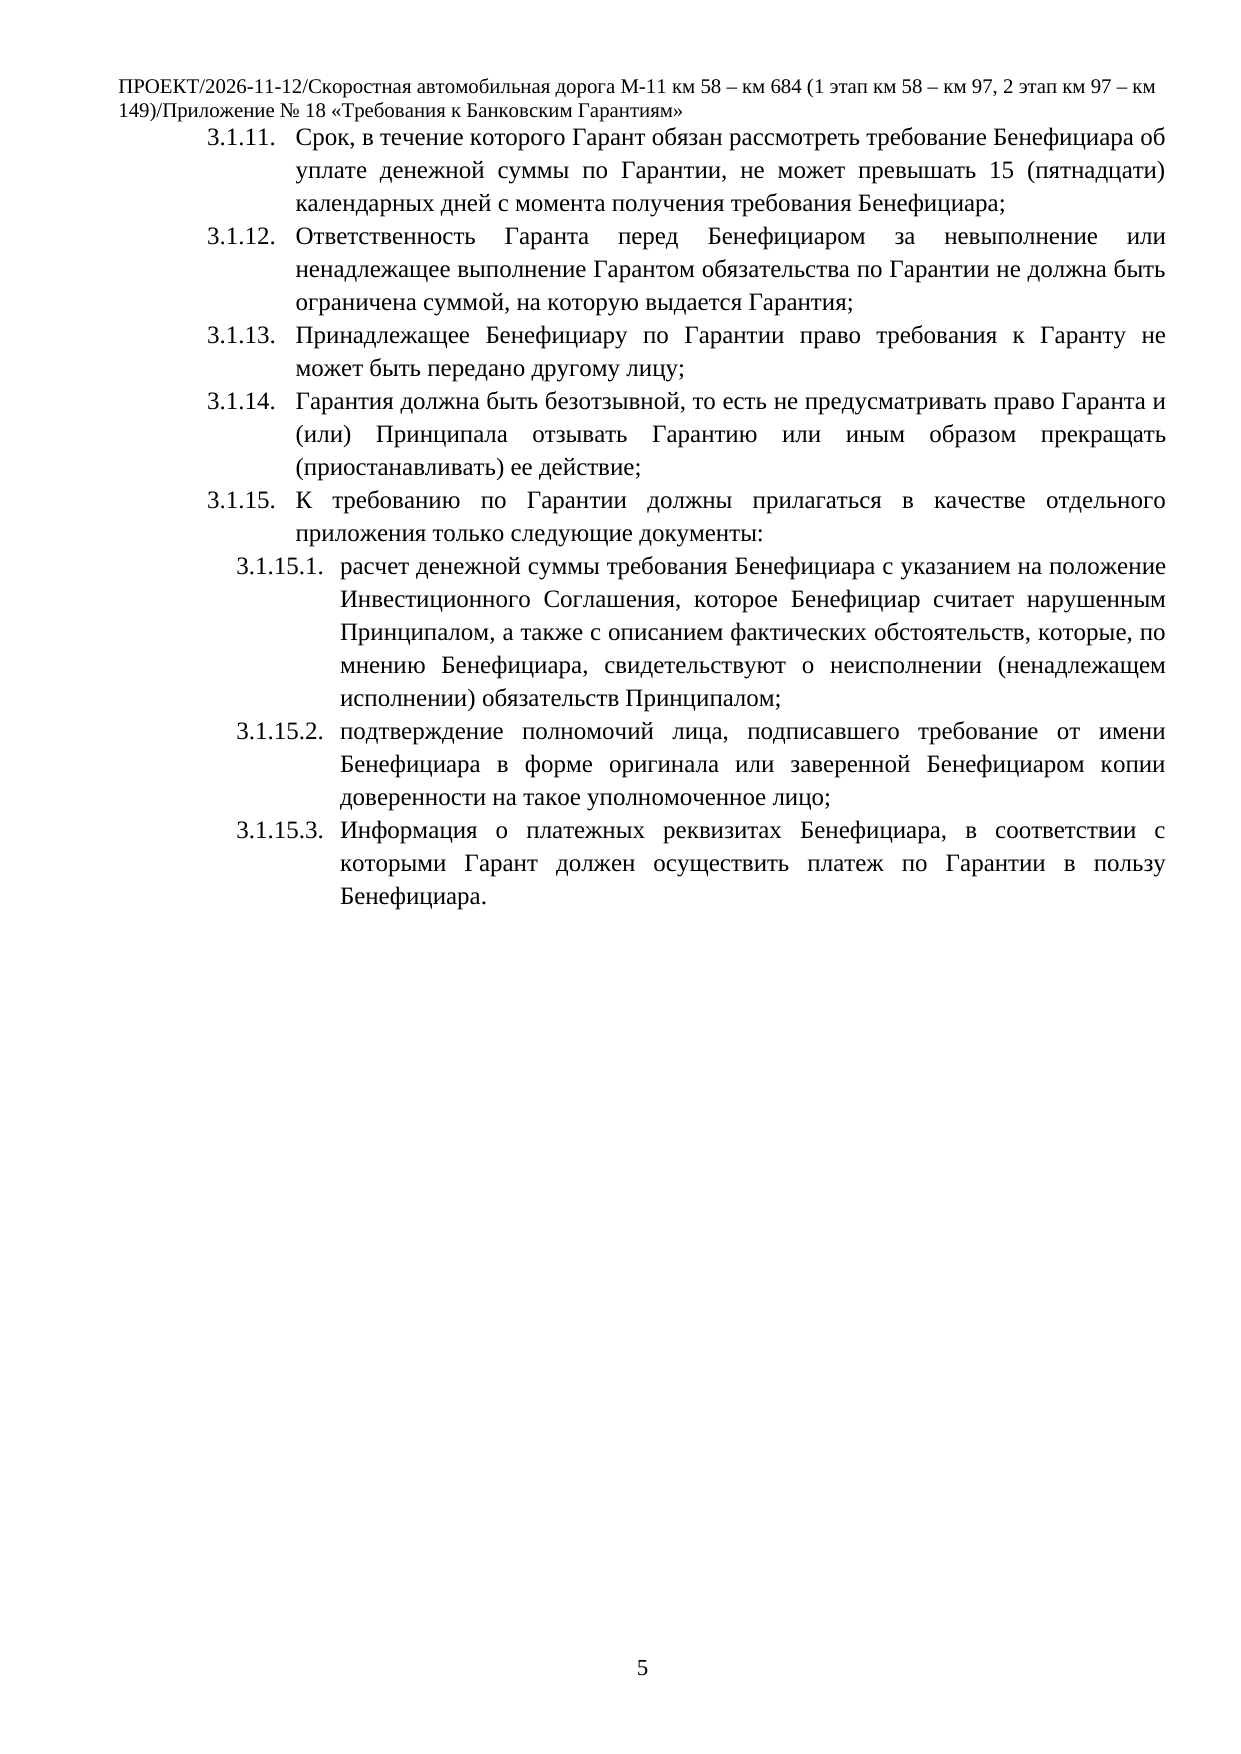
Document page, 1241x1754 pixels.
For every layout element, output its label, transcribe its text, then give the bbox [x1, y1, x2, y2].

list расчет денежной суммы требования Бенефициара с указанием на положение Инвестиционного Соглашения, которое Бенефициар считает нарушенным Принципалом, а также с описанием фактических обстоятельств, которые, по мнению Бенефициара, свидетельствуют о неисполнении (ненадлежащем исполнении) обязательств Принципалом; [236, 551, 1167, 712]
list Информация о платежных реквизитах Бенефициара, в соответствии с которыми Гарант должен осуществить платеж по Гарантии в пользу Бенефициара. [236, 815, 1167, 910]
list Принадлежащее Бенефициару по Гарантии право требования к Гаранту не может быть передано другому лицу; [207, 320, 1167, 382]
list Срок, в течение которого Гарант обязан рассмотреть требование Бенефициара об уплате денежной суммы по Гарантии, не может превышать 15 (пятнадцати) календарных дней с момента получения требования Бенефициара; [207, 122, 1167, 217]
list Ответственность Гаранта перед Бенефициаром за невыполнение или ненадлежащее выполнение Гарантом обязательства по Гарантии не должна быть ограничена суммой, на которую выдается Гарантия; [207, 221, 1167, 316]
list Гарантия должна быть безотзывной, то есть не предусматривать право Гаранта и (или) Принципала отзывать Гарантию или иным образом прекращать (приостанавливать) ее действие; [207, 386, 1167, 481]
list подтверждение полномочий лица, подписавшего требование от имени Бенефициара в форме оригинала или заверенной Бенефициаром копии доверенности на такое уполномоченное лицо; [236, 716, 1167, 811]
list К требованию по Гарантии должны прилагаться в качестве отдельного приложения только следующие документы: [207, 485, 1167, 547]
